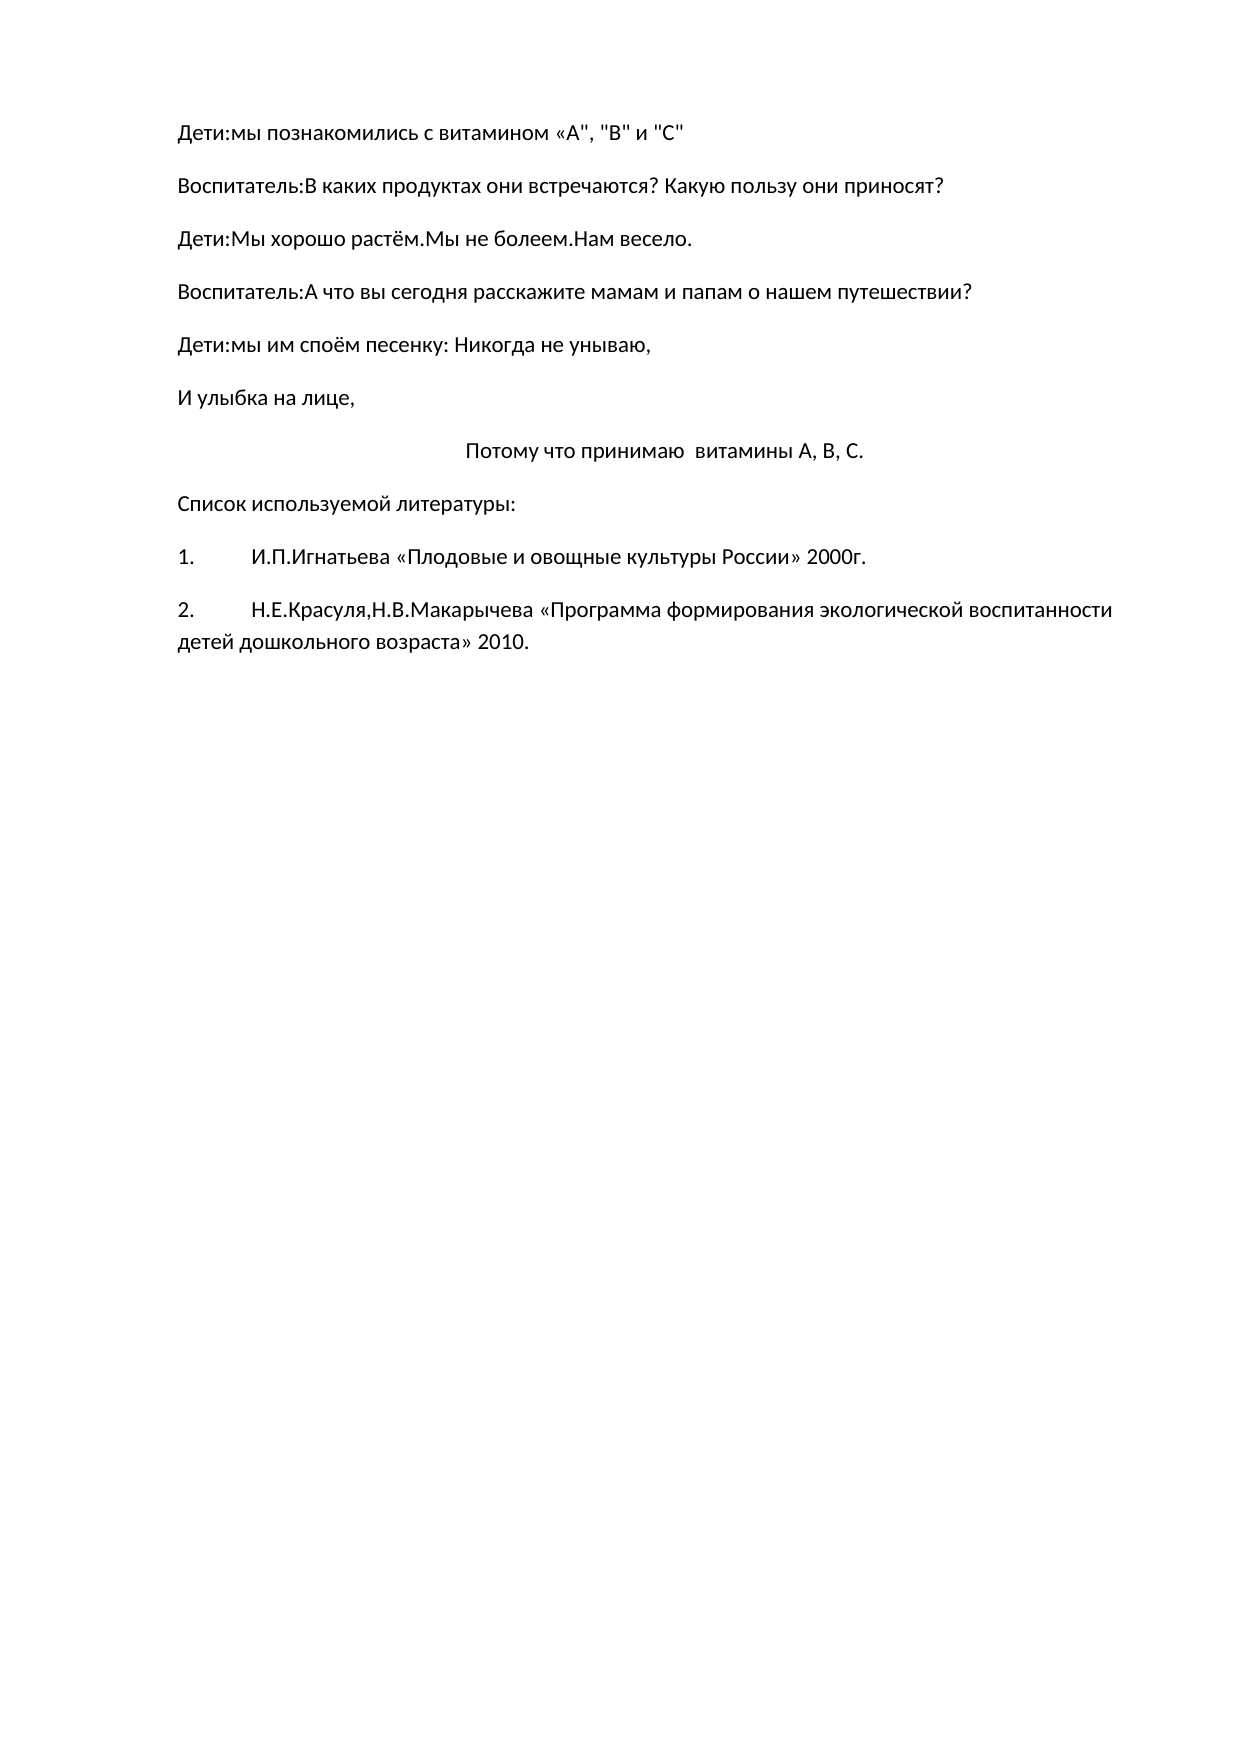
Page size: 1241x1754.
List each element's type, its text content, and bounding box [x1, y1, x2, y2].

text Список используемой литературы: [177, 489, 1152, 517]
text 1. И.П.Игнатьева «Плодовые и овощные культуры России» 2000г. [177, 542, 1152, 570]
text Дети:мы им споём песенку: Никогда не унываю, [177, 330, 1152, 358]
text Потому что принимаю витамины А, В, С. [177, 436, 1152, 464]
text 2. Н.Е.Красуля,Н.В.Макарычева «Программа формирования экологической воспитанности детей дошкольного возраста» 2010. [177, 595, 1152, 656]
text Дети:мы познакомились с витамином «А", "В" и "С" [177, 118, 1152, 146]
text Воспитатель:А что вы сегодня расскажите мамам и папам о нашем путешествии? [177, 277, 1152, 305]
text Воспитатель:В каких продуктах они встречаются? Какую пользу они приносят? [177, 171, 1152, 199]
text Дети:Мы хорошо растём.Мы не болеем.Нам весело. [177, 224, 1152, 252]
text И улыбка на лице, [177, 383, 1152, 411]
